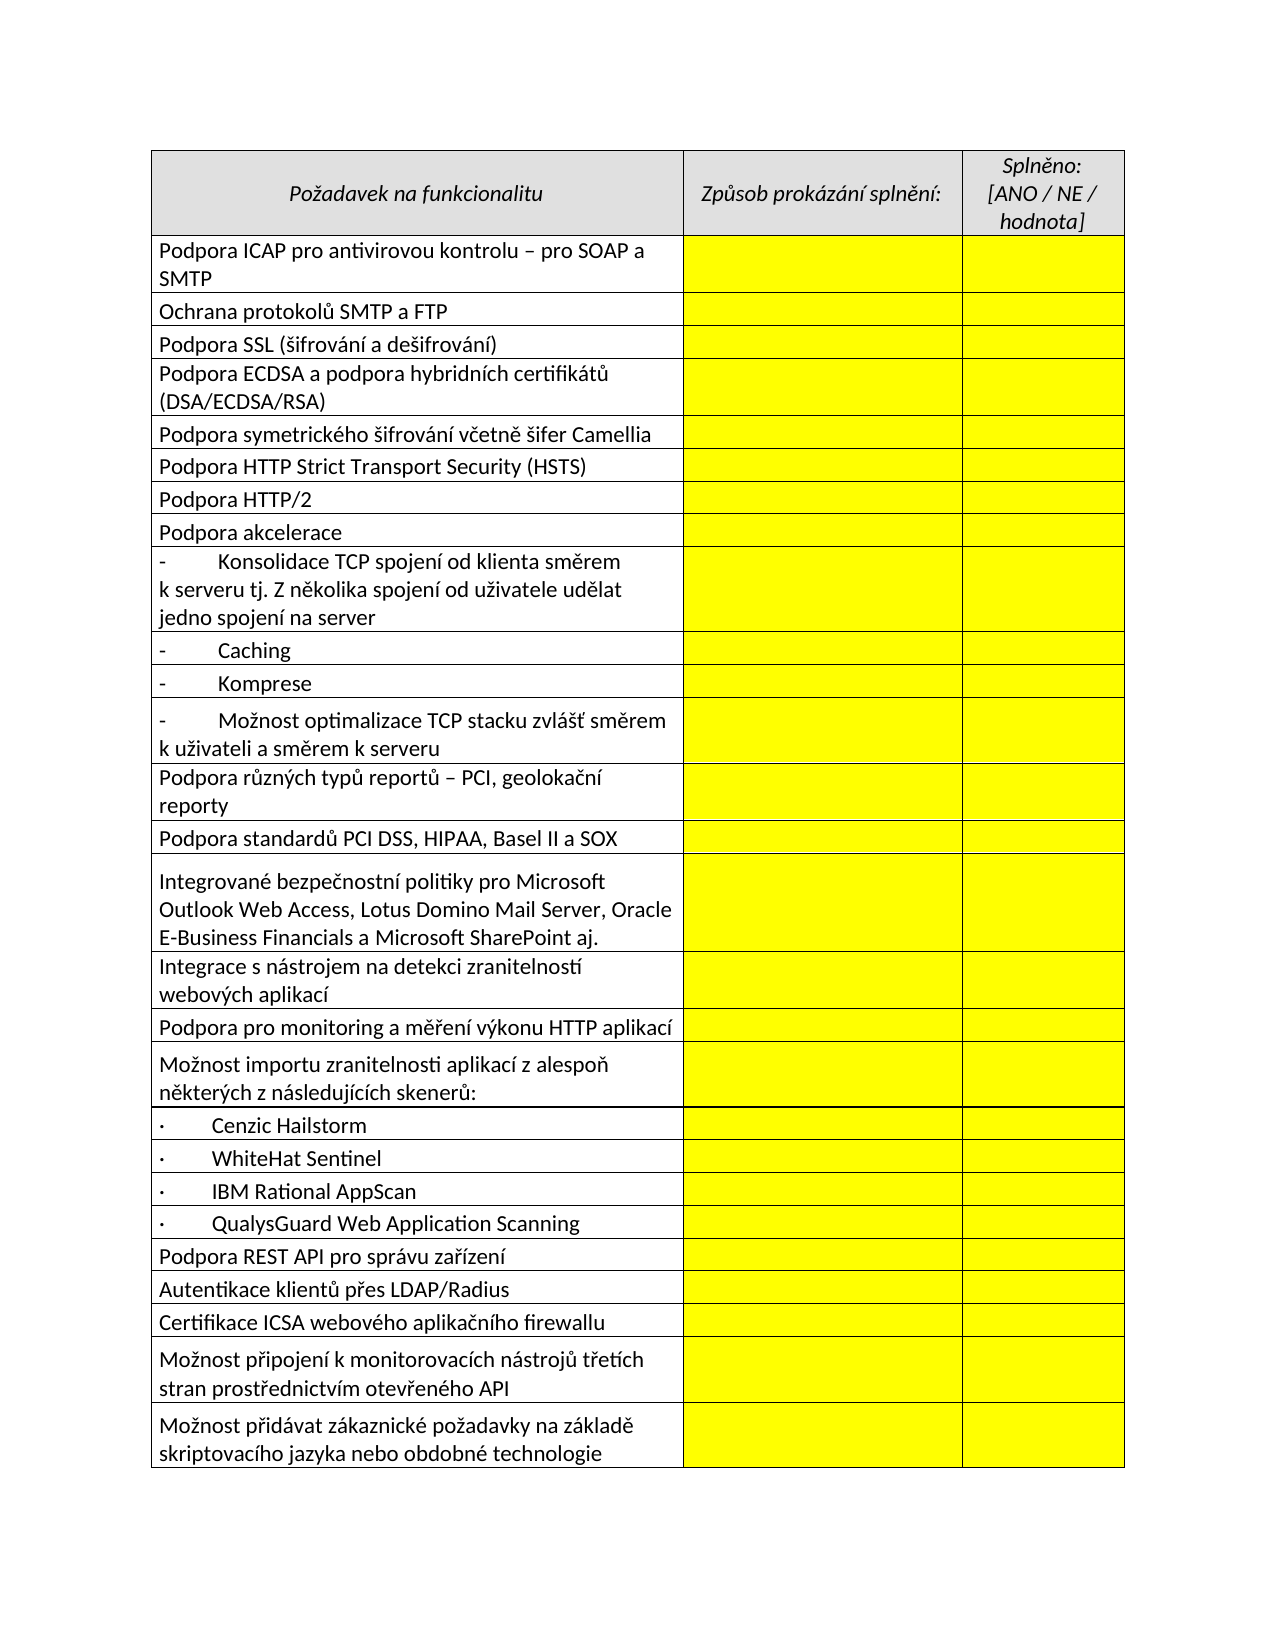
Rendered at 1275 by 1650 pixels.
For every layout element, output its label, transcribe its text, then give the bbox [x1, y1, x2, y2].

table_cell [684, 854, 962, 951]
table_cell - Caching [152, 632, 683, 664]
table_cell [963, 326, 1124, 358]
table_cell [684, 698, 962, 762]
table_cell Možnost importu zranitelnosti aplikací z alespoň některých z následujících skenerů: [152, 1042, 683, 1106]
table_header Splněno: [ANO / NE / hodnota] [963, 151, 1124, 235]
table_cell [684, 952, 962, 1008]
table_cell [963, 764, 1124, 819]
table_cell Podpora akcelerace [152, 514, 683, 546]
table_cell [684, 1042, 962, 1106]
table_header Způsob prokázání splnění: [684, 151, 962, 235]
table_cell [684, 821, 962, 852]
table_cell Podpora HTTP Strict Transport Security (HSTS) [152, 449, 683, 481]
table_cell [963, 449, 1124, 481]
table_cell [684, 293, 962, 325]
table_cell Podpora ECDSA a podpora hybridních certifikátů (DSA/ECDSA/RSA) [152, 359, 683, 415]
table_cell [684, 514, 962, 546]
table_cell [963, 1009, 1124, 1041]
table_cell [963, 236, 1124, 292]
table_cell [963, 1108, 1124, 1139]
table_cell [684, 1337, 962, 1402]
table_cell Podpora HTTP/2 [152, 482, 683, 513]
table_cell [684, 1173, 962, 1205]
table_cell [963, 1403, 1124, 1467]
table_cell [963, 821, 1124, 852]
table_cell [963, 359, 1124, 415]
table_cell [963, 547, 1124, 631]
table_cell [963, 1173, 1124, 1205]
table_cell [684, 1304, 962, 1336]
table_cell - Možnost optimalizace TCP stacku zvlášť směrem k uživateli a směrem k serveru [152, 698, 683, 762]
table_cell · IBM Rational AppScan [152, 1173, 683, 1205]
table_cell [684, 1271, 962, 1303]
table_cell [684, 1140, 962, 1172]
table_cell Podpora různých typů reportů – PCI, geolokační reporty [152, 764, 683, 819]
table_cell Podpora symetrického šifrování včetně šifer Camellia [152, 416, 683, 448]
table_cell [963, 293, 1124, 325]
table_cell Podpora pro monitoring a měření výkonu HTTP aplikací [152, 1009, 683, 1041]
table_cell [684, 1239, 962, 1270]
table_cell [963, 514, 1124, 546]
table_cell [963, 1304, 1124, 1336]
table_cell [963, 1042, 1124, 1106]
table_cell [963, 1337, 1124, 1402]
table_cell · QualysGuard Web Application Scanning [152, 1206, 683, 1238]
table_cell - Komprese [152, 665, 683, 697]
table_cell [963, 416, 1124, 448]
table_cell Podpora REST API pro správu zařízení [152, 1239, 683, 1270]
table_cell [684, 1108, 962, 1139]
table_cell Podpora SSL (šifrování a dešifrování) [152, 326, 683, 358]
table_cell [963, 1271, 1124, 1303]
table_cell Ochrana protokolů SMTP a FTP [152, 293, 683, 325]
table_cell - Konsolidace TCP spojení od klienta směrem k serveru tj. Z několika spojení od uživatele udělat jedno spojení na server [152, 547, 683, 631]
table_cell · WhiteHat Sentinel [152, 1140, 683, 1172]
table_cell [963, 698, 1124, 762]
table_cell [684, 236, 962, 292]
table_cell [963, 1239, 1124, 1270]
table_cell [684, 665, 962, 697]
table_cell [684, 632, 962, 664]
table_cell [963, 665, 1124, 697]
table_cell Podpora standardů PCI DSS, HIPAA, Basel II a SOX [152, 821, 683, 852]
table_cell [963, 854, 1124, 951]
table_cell Integrované bezpečnostní politiky pro Microsoft Outlook Web Access, Lotus Domino Mail Server, Oracle E-Business Financials a Microsoft SharePoint aj. [152, 854, 683, 951]
table_cell [684, 1403, 962, 1467]
table_cell Certifikace ICSA webového aplikačního firewallu [152, 1304, 683, 1336]
table_cell [684, 1206, 962, 1238]
table_cell [684, 1009, 962, 1041]
table_cell [684, 764, 962, 819]
table_cell [684, 547, 962, 631]
table_cell Autentikace klientů přes LDAP/Radius [152, 1271, 683, 1303]
table_cell Možnost přidávat zákaznické požadavky na základě skriptovacího jazyka nebo obdobné technologie [152, 1403, 683, 1467]
table_cell [963, 952, 1124, 1008]
table_cell [684, 326, 962, 358]
table_cell [684, 449, 962, 481]
table_cell [963, 632, 1124, 664]
table_cell Podpora ICAP pro antivirovou kontrolu – pro SOAP a SMTP [152, 236, 683, 292]
table_cell [963, 1140, 1124, 1172]
table_cell [684, 482, 962, 513]
table_cell · Cenzic Hailstorm [152, 1108, 683, 1139]
table_cell [684, 416, 962, 448]
table_cell [684, 359, 962, 415]
table_cell [963, 482, 1124, 513]
table_cell [963, 1206, 1124, 1238]
table_cell Integrace s nástrojem na detekci zranitelností webových aplikací [152, 952, 683, 1008]
table_cell Možnost připojení k monitorovacích nástrojů třetích stran prostřednictvím otevřeného API [152, 1337, 683, 1402]
table_header Požadavek na funkcionalitu [152, 151, 683, 235]
